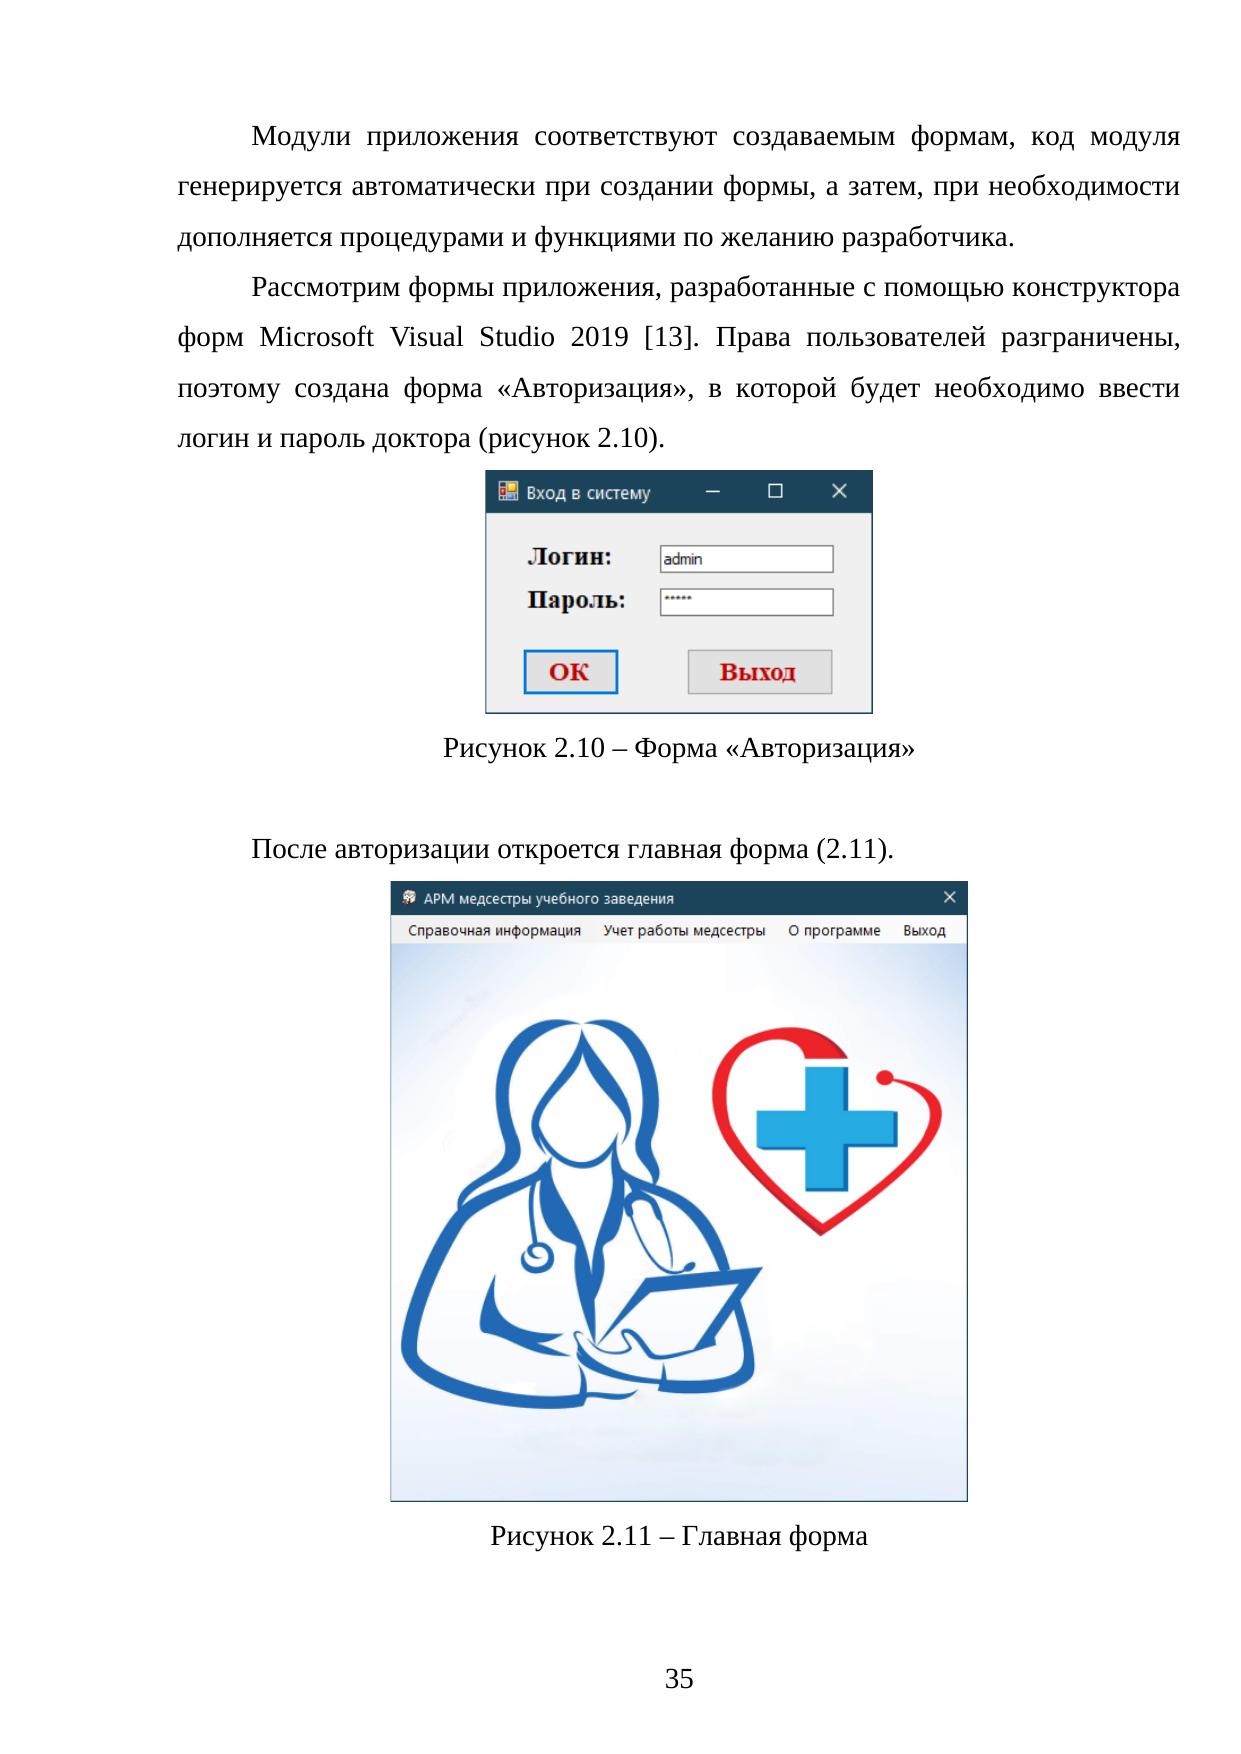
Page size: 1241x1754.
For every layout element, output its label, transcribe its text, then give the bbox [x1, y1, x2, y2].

picture [390, 881, 968, 1502]
text После авторизации откроется главная форма (2.11). [177, 831, 1181, 864]
text Рассмотрим формы приложения, разработанные с помощью конструктора форм Microsoft Visual Studio 2019 [13]. Права пользователей разграничены, поэтому создана форма «Авторизация», в которой будет необходимо ввести логин и пароль доктора (рисунок 2.10). [177, 269, 1181, 453]
text Рисунок 2.10 – Форма «Авторизация» [177, 730, 1181, 764]
picture [485, 470, 873, 714]
text Модули приложения соответствуют создаваемым формам, код модуля генерируется автоматически при создании формы, а затем, при необходимости дополняется процедурами и функциями по желанию разработчика. [177, 118, 1181, 252]
text Рисунок 2.11 – Главная форма [177, 1518, 1181, 1552]
